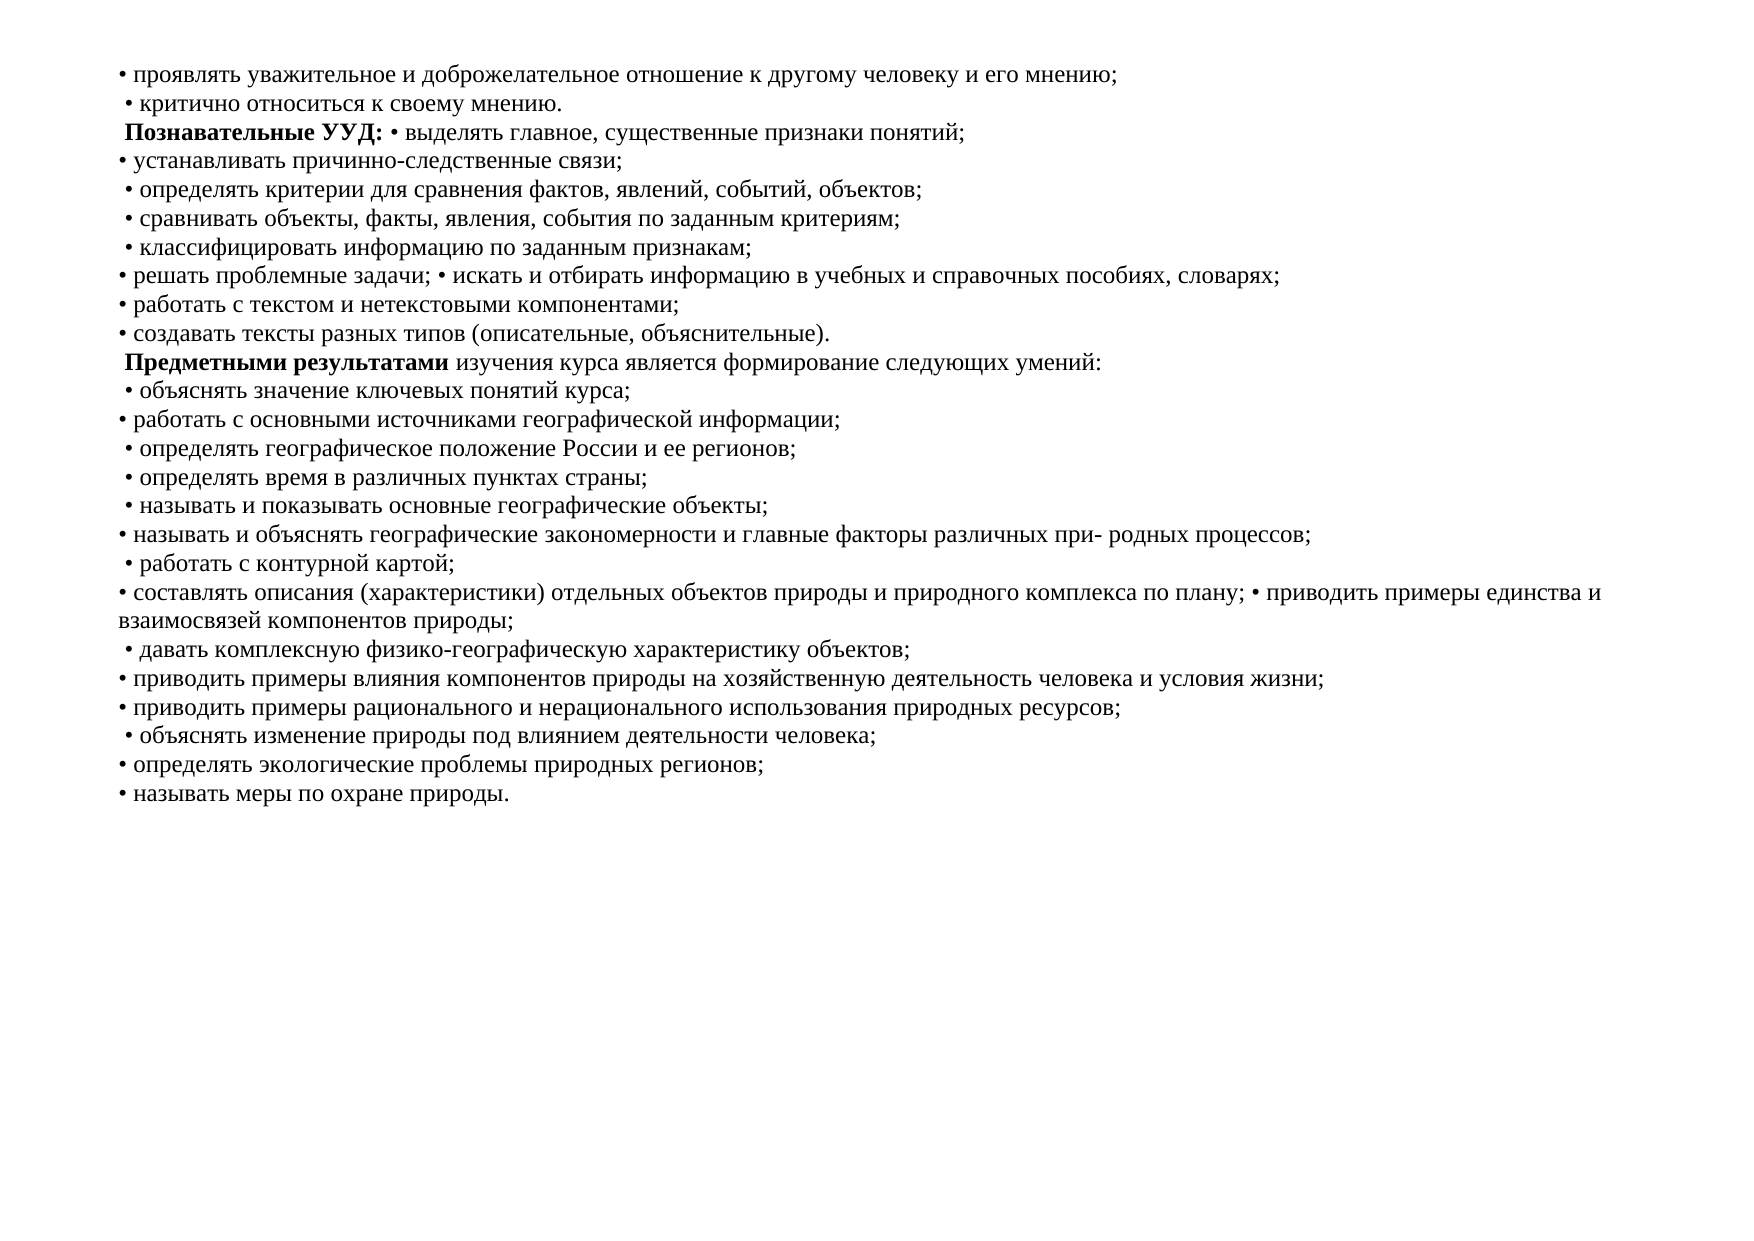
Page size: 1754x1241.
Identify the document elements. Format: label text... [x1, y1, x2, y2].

text Познавательные УУД: • выделять главное, существенные признаки понятий; [118, 117, 1636, 145]
text • определять географическое положение России и ее регионов; [118, 433, 1636, 462]
text • создавать тексты разных типов (описательные, объяснительные). [118, 318, 1636, 347]
text • решать проблемные задачи; • искать и отбирать информацию в учебных и справочных пособиях, словарях; [118, 260, 1636, 289]
text • приводить примеры рационального и нерационального использования природных ресурсов; [118, 692, 1636, 720]
text Предметными результатами изучения курса является формирование следующих умений: [118, 347, 1636, 375]
text • объяснять значение ключевых понятий курса; [118, 375, 1636, 404]
text • определять критерии для сравнения фактов, явлений, событий, объектов; [118, 174, 1636, 203]
text • работать с контурной картой; [118, 548, 1636, 577]
text • устанавливать причинно-следственные связи; [118, 145, 1636, 174]
text • называть меры по охране природы. [118, 778, 1636, 807]
text • сравнивать объекты, факты, явления, события по заданным критериям; [118, 203, 1636, 232]
text • работать с текстом и нетекстовыми компонентами; [118, 289, 1636, 318]
text • называть и объяснять географические закономерности и главные факторы различных при- родных процессов; [118, 519, 1636, 548]
text • проявлять уважительное и доброжелательное отношение к другому человеку и его мнению; [118, 59, 1636, 88]
text • критично относиться к своему мнению. [118, 88, 1636, 117]
text • объяснять изменение природы под влиянием деятельности человека; [118, 720, 1636, 749]
text • определять время в различных пунктах страны; [118, 462, 1636, 490]
text • классифицировать информацию по заданным признакам; [118, 232, 1636, 260]
text • составлять описания (характеристики) отдельных объектов природы и природного комплекса по плану; • приводить примеры единства и взаимосвязей компонентов природы; [118, 577, 1636, 634]
text • называть и показывать основные географические объекты; [118, 490, 1636, 519]
text • приводить примеры влияния компонентов природы на хозяйственную деятельность человека и условия жизни; [118, 663, 1636, 692]
text • определять экологические проблемы природных регионов; [118, 749, 1636, 778]
text • работать с основными источниками географической информации; [118, 404, 1636, 433]
text • давать комплексную физико-географическую характеристику объектов; [118, 634, 1636, 663]
